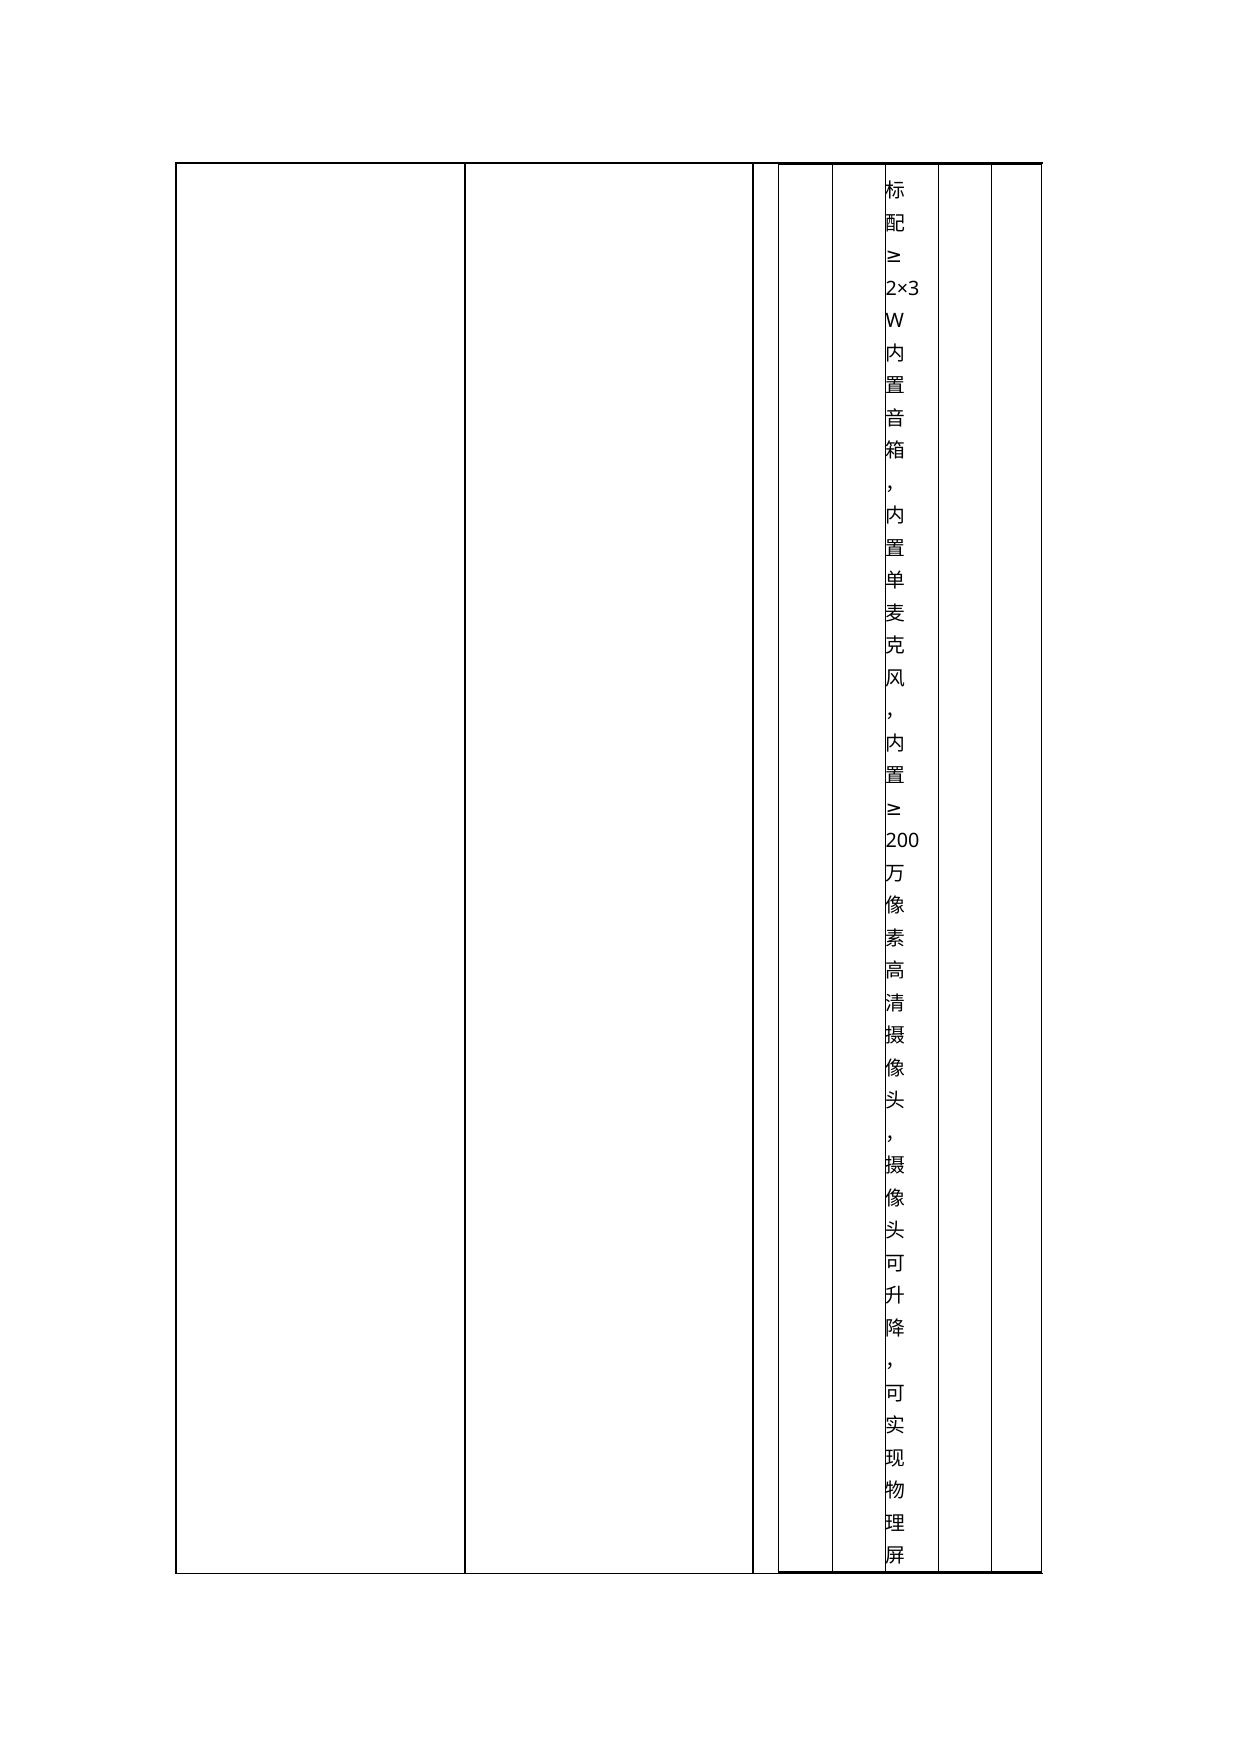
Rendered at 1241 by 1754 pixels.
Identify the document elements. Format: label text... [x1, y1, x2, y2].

table_cell 1 [466, 164, 752, 1572]
table_cell [177, 164, 464, 1572]
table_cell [833, 165, 885, 1571]
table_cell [992, 165, 1041, 1571]
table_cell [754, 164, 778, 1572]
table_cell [886, 165, 938, 1571]
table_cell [939, 165, 991, 1571]
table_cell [779, 165, 832, 1571]
